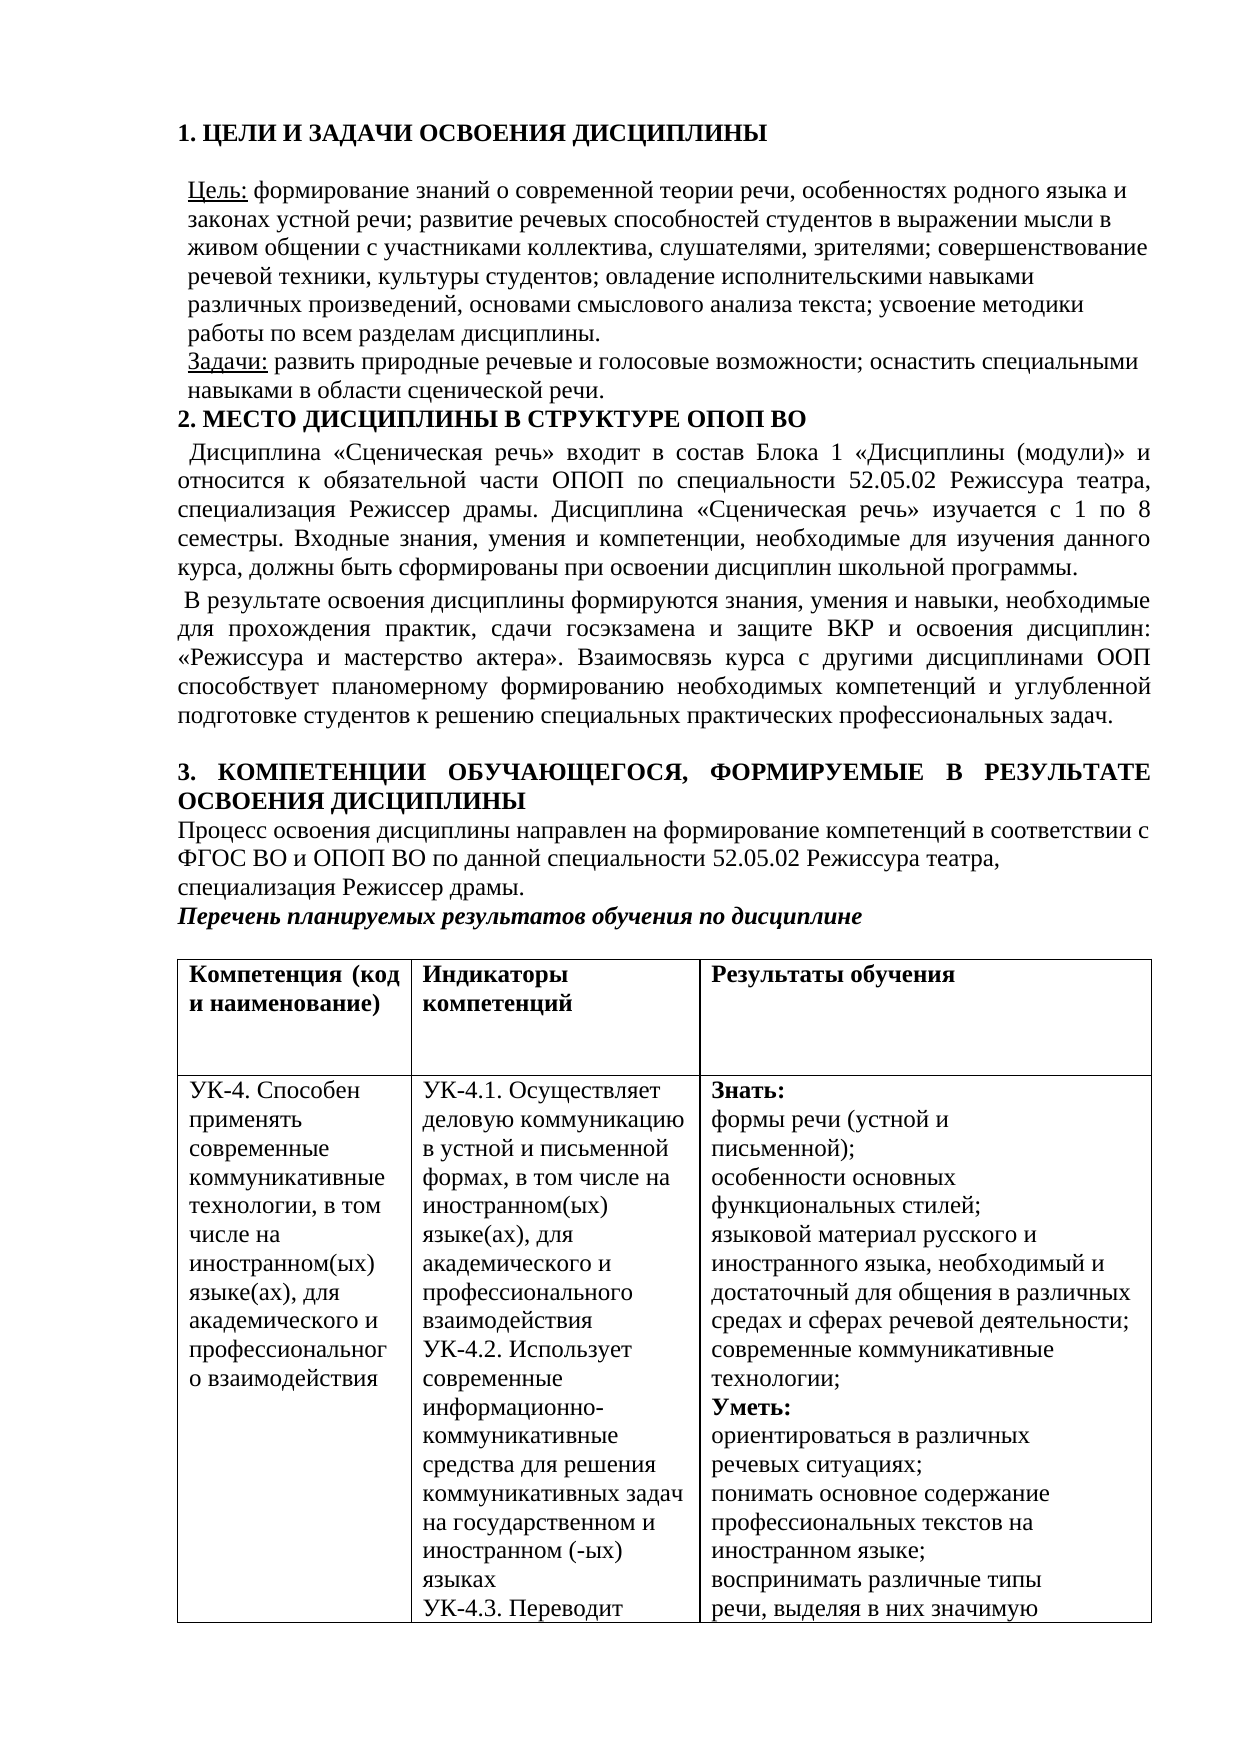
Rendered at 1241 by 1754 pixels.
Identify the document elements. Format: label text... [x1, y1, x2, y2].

table_header Результаты обучения [701, 960, 1151, 1074]
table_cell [178, 1076, 411, 1622]
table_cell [701, 1076, 1151, 1622]
text В результате освоения дисциплины формируются знания, умения и навыки, необходимые для прохождения практик, сдачи госэкзамена и защите ВКР и освоения дисциплин: «Режиссура и мастерство актера». Взаимосвязь курса с другими дисциплинами ООП способствует планомерному формированию необходимых компетенций и углубленной подготовке студентов к решению специальных практических профессиональных задач. [177, 585, 1152, 728]
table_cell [412, 1076, 699, 1622]
text Задачи: развить природные речевые и голосовые возможности; оснастить специальными навыками в области сценической речи. [187, 347, 1152, 404]
text Цель: формирование знаний о современной теории речи, особенностях родного языка и [187, 176, 1152, 204]
text 2. МЕСТО ДИСЦИПЛИНЫ В СТРУКТУРЕ ОПОП ВО [177, 404, 1152, 433]
text 3. КОМПЕТЕНЦИИ ОБУЧАЮЩЕГОСЯ, ФОРМИРУЕМЫЕ В РЕЗУЛЬТАТЕ ОСВОЕНИЯ ДИСЦИПЛИНЫ [177, 757, 1152, 815]
text Перечень планируемых результатов обучения по дисциплине [177, 901, 1152, 930]
text 1. ЦЕЛИ И ЗАДАЧИ ОСВОЕНИЯ ДИСЦИПЛИНЫ [177, 118, 1152, 147]
text Дисциплина «Сценическая речь» входит в состав Блока 1 «Дисциплины (модули)» и относится к обязательной части ОПОП по специальности 52.05.02 Режиссура театра, специализация Режиссер драмы. Дисциплина «Сценическая речь» изучается с 1 по 8 семестры. Входные знания, умения и компетенции, необходимые для изучения данного курса, должны быть сформированы при освоении дисциплин школьной программы. [177, 437, 1152, 581]
table_header Индикаторы компетенций [412, 960, 699, 1074]
table_header Компетенция (код и наименование) [178, 960, 411, 1074]
text Процесс освоения дисциплины направлен на формирование компетенций в соответствии с ФГОС ВО и ОПОП ВО по данной специальности 52.05.02 Режиссура театра, специализация Режиссер драмы. [177, 815, 1152, 901]
text законах устной речи; развитие речевых способностей студентов в выражении мысли в живом общении с участниками коллектива, слушателями, зрителями; совершенствование речевой техники, культуры студентов; овладение исполнительскими навыками различных произведений, основами смыслового анализа текста; усвоение методики работы по всем разделам дисциплины. [187, 204, 1152, 347]
